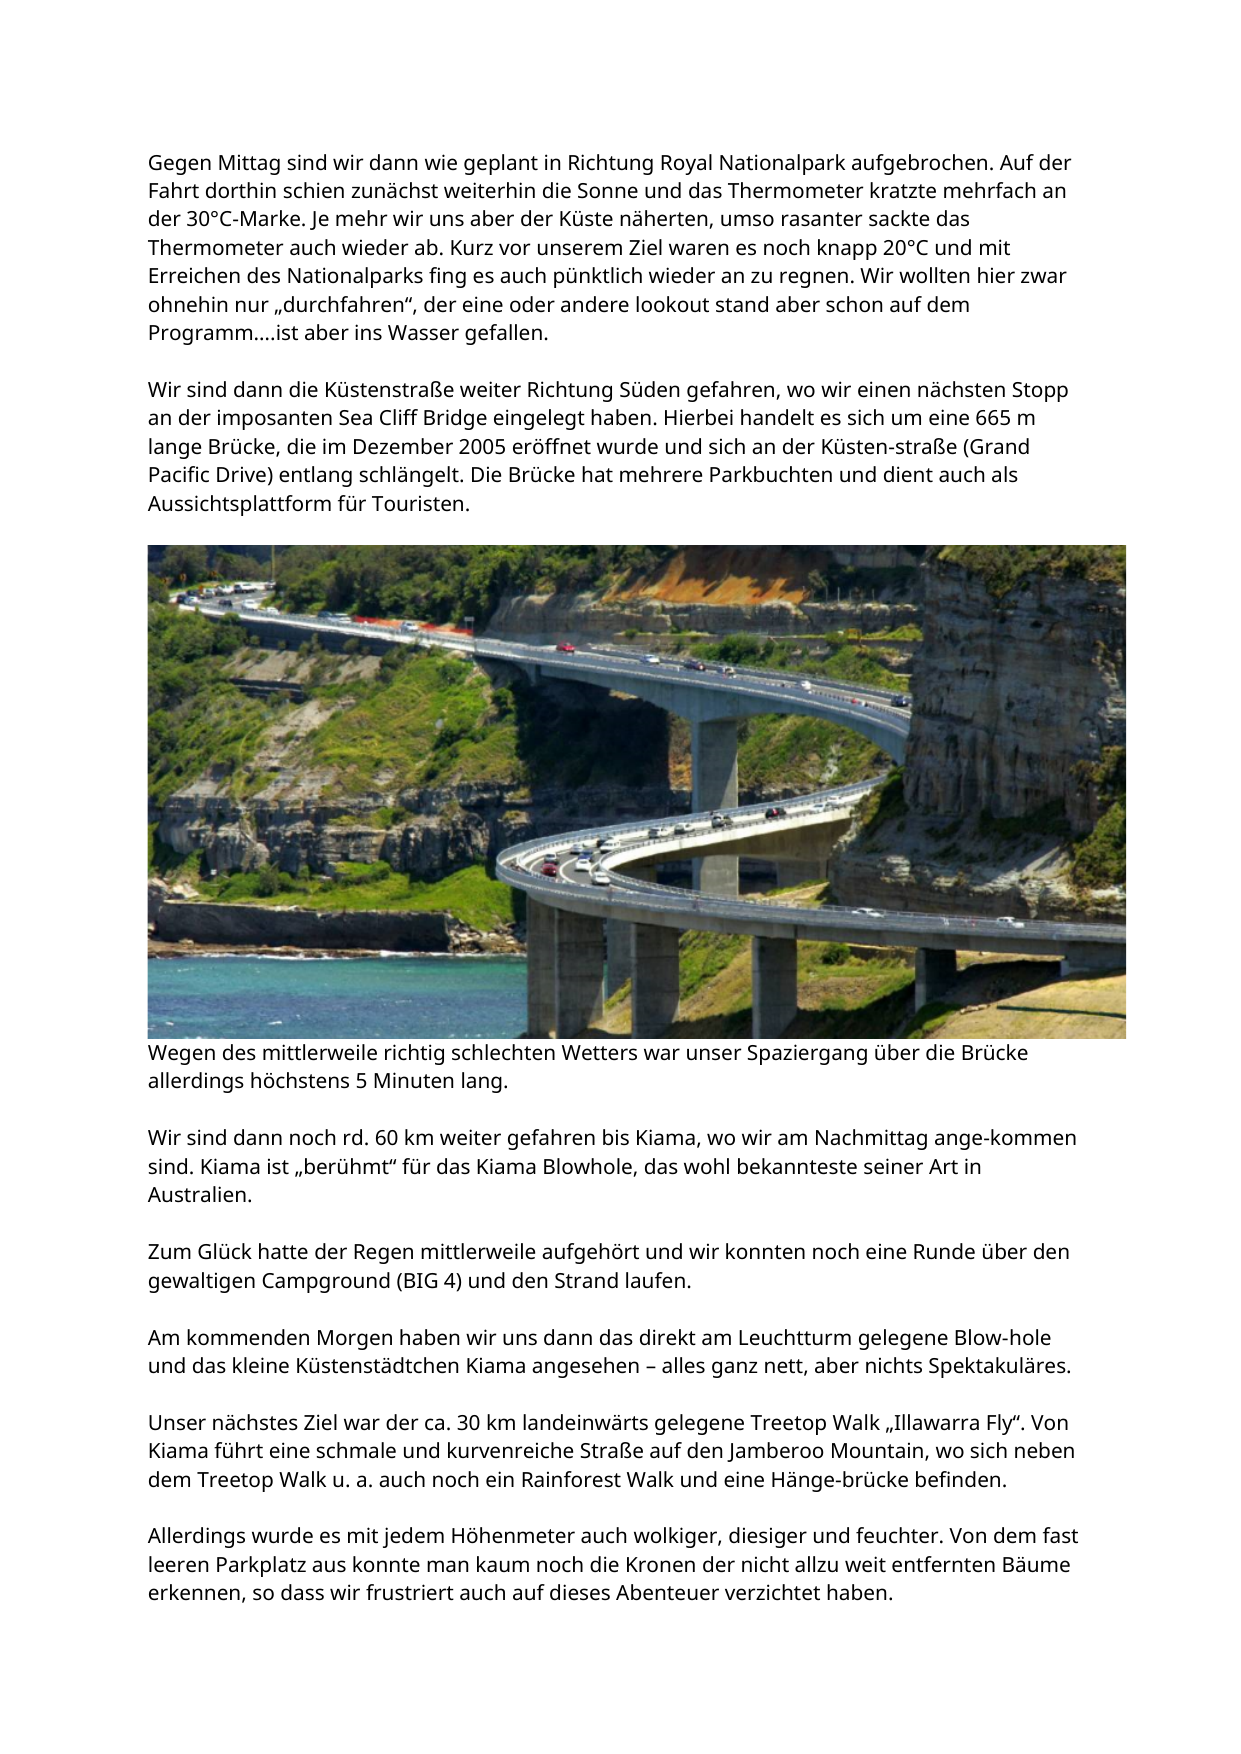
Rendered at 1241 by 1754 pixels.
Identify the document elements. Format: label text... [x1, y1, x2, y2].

text Wir sind dann die Küstenstraße weiter Richtung Süden gefahren, wo wir einen nächsten Stopp an der imposanten Sea Cliff Bridge eingelegt haben. Hierbei handelt es sich um eine 665 m lange Brücke, die im Dezember 2005 eröffnet wurde und sich an der Küsten-straße (Grand Pacific Drive) entlang schlängelt. Die Brücke hat mehrere Parkbuchten und dient auch als Aussichtsplattform für Touristen. [148, 375, 1093, 517]
text Allerdings wurde es mit jedem Höhenmeter auch wolkiger, diesiger und feuchter. Von dem fast leeren Parkplatz aus konnte man kaum noch die Kronen der nicht allzu weit entfernten Bäume erkennen, so dass wir frustriert auch auf dieses Abenteuer verzichtet haben. [148, 1522, 1093, 1607]
text Zum Glück hatte der Regen mittlerweile aufgehört und wir konnten noch eine Runde über den gewaltigen Campground (BIG 4) und den Strand laufen. [148, 1237, 1093, 1294]
text Wir sind dann noch rd. 60 km weiter gefahren bis Kiama, wo wir am Nachmittag ange-kommen sind. Kiama ist „berühmt“ für das Kiama Blowhole, das wohl bekannteste seiner Art in Australien. [148, 1123, 1093, 1209]
text Am kommenden Morgen haben wir uns dann das direkt am Leuchtturm gelegene Blow-hole und das kleine Küstenstädtchen Kiama angesehen – alles ganz nett, aber nichts Spektakuläres. [148, 1323, 1093, 1379]
text Wegen des mittlerweile richtig schlechten Wetters war unser Spaziergang über die Brücke allerdings höchstens 5 Minuten lang. [148, 1039, 1093, 1095]
picture [147, 545, 1127, 1039]
text Gegen Mittag sind wir dann wie geplant in Richtung Royal Nationalpark aufgebrochen. Auf der Fahrt dorthin schien zunächst weiterhin die Sonne und das Thermometer kratzte mehrfach an der 30°C-Marke. Je mehr wir uns aber der Küste näherten, umso rasanter sackte das Thermometer auch wieder ab. Kurz vor unserem Ziel waren es noch knapp 20°C und mit Erreichen des Nationalparks fing es auch pünktlich wieder an zu regnen. Wir wollten hier zwar ohnehin nur „durchfahren“, der eine oder andere lookout stand aber schon auf dem Programm….ist aber ins Wasser gefallen. [148, 148, 1093, 347]
text Unser nächstes Ziel war der ca. 30 km landeinwärts gelegene Treetop Walk „Illawarra Fly“. Von Kiama führt eine schmale und kurvenreiche Straße auf den Jamberoo Mountain, wo sich neben dem Treetop Walk u. a. auch noch ein Rainforest Walk und eine Hänge-brücke befinden. [148, 1408, 1093, 1493]
